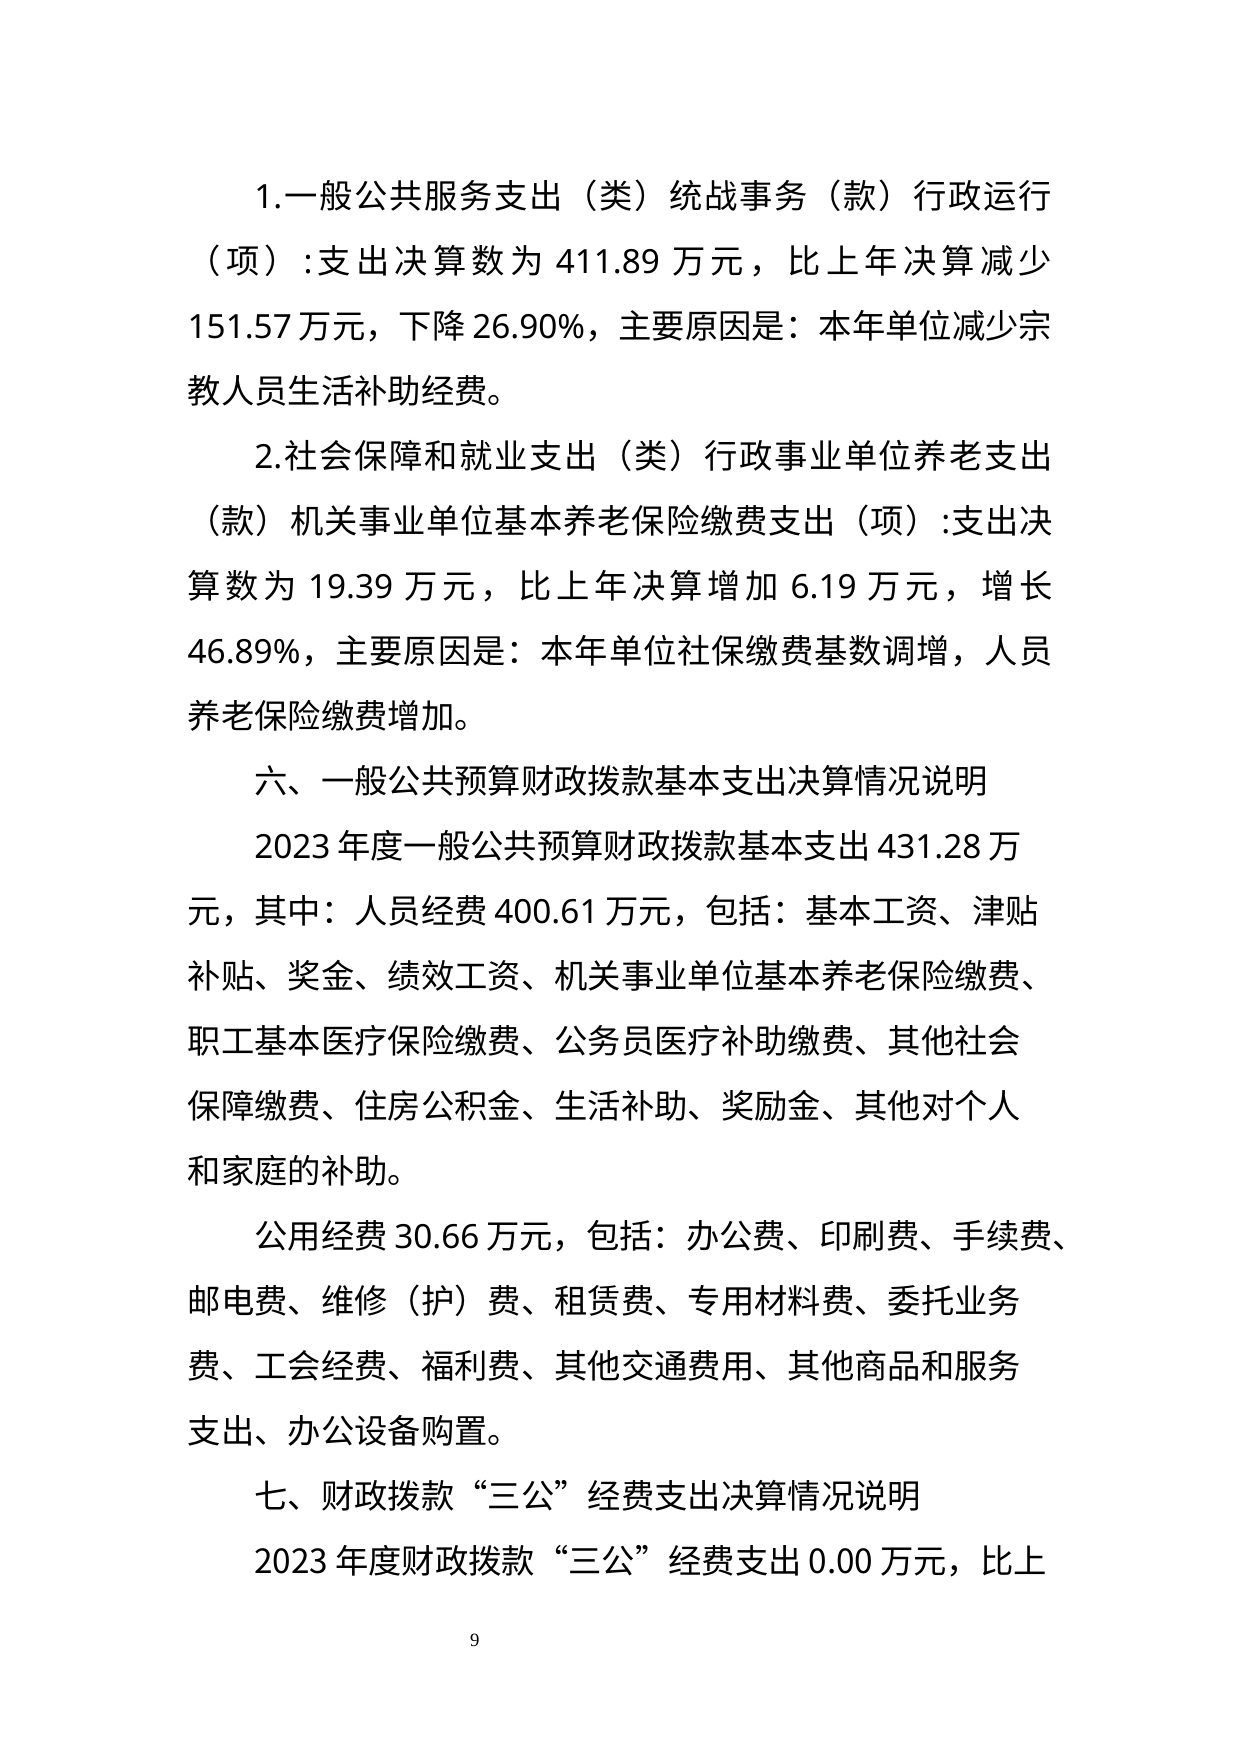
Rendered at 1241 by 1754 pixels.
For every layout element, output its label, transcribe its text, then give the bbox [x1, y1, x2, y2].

text 1.一般公共服务支出（类）统战事务（款）行政运行（项）:支出决算数为411.89万元，比上年决算减少151.57万元，下降26.90%，主要原因是：本年单位减少宗教人员生活补助经费。 [187, 162, 1053, 422]
text 七、财政拨款“三公”经费支出决算情况说明 [187, 1462, 1053, 1527]
text 公用经费30.66万元，包括：办公费、印刷费、手续费、邮电费、维修（护）费、租赁费、专用材料费、委托业务费、工会经费、福利费、其他交通费用、其他商品和服务支出、办公设备购置。 [187, 1202, 1053, 1462]
text 2.社会保障和就业支出（类）行政事业单位养老支出（款）机关事业单位基本养老保险缴费支出（项）:支出决算数为19.39万元，比上年决算增加6.19万元，增长46.89%，主要原因是：本年单位社保缴费基数调增，人员养老保险缴费增加。 [187, 422, 1053, 747]
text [187, 1527, 1053, 1592]
text 2023年度一般公共预算财政拨款基本支出431.28万元，其中：人员经费400.61万元，包括：基本工资、津贴补贴、奖金、绩效工资、机关事业单位基本养老保险缴费、职工基本医疗保险缴费、公务员医疗补助缴费、其他社会保障缴费、住房公积金、生活补助、奖励金、其他对个人和家庭的补助。 [187, 812, 1053, 1202]
text 六、一般公共预算财政拨款基本支出决算情况说明 [187, 747, 1053, 812]
